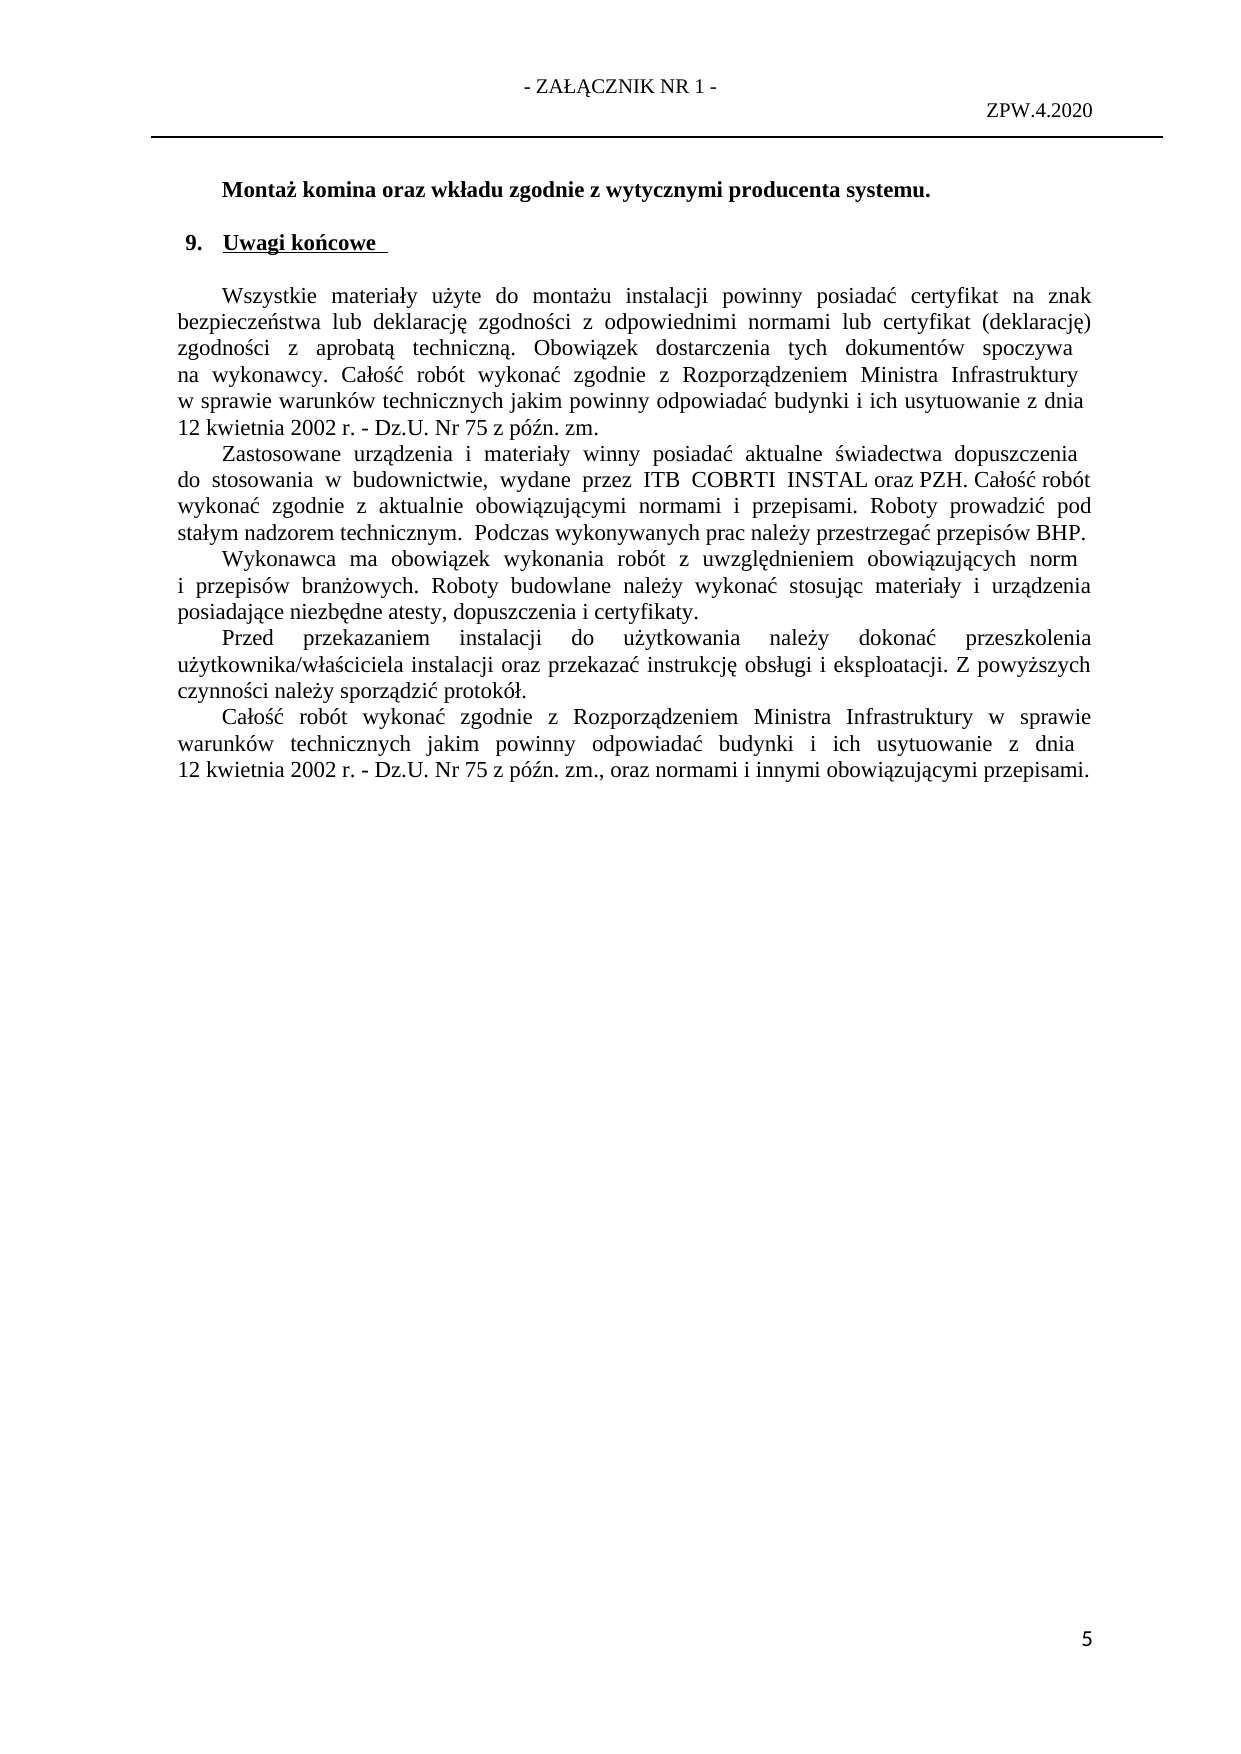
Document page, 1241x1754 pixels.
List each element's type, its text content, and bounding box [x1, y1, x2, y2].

text Wykonawca ma obowiązek wykonania robót z uwzględnieniem obowiązujących norm i przepisów branżowych. Roboty budowlane należy wykonać stosując materiały i urządzenia posiadające niezbędne atesty, dopuszczenia i certyfikaty. [177, 545, 1092, 624]
list Uwagi końcowe [185, 229, 1092, 255]
text Zastosowane urządzenia i materiały winny posiadać aktualne świadectwa dopuszczenia do stosowania w budownictwie, wydane przez ITB COBRTI INSTAL oraz PZH. Całość robót wykonać zgodnie z aktualnie obowiązującymi normami i przepisami. Roboty prowadzić pod stałym nadzorem technicznym. Podczas wykonywanych prac należy przestrzegać przepisów BHP. [177, 440, 1092, 545]
text Wszystkie materiały użyte do montażu instalacji powinny posiadać certyfikat na znak bezpieczeństwa lub deklarację zgodności z odpowiednimi normami lub certyfikat (deklarację) zgodności z aprobatą techniczną. Obowiązek dostarczenia tych dokumentów spoczywa na wykonawcy. Całość robót wykonać zgodnie z Rozporządzeniem Ministra Infrastruktury w sprawie warunków technicznych jakim powinny odpowiadać budynki i ich usytuowanie z dnia 12 kwietnia 2002 r. - Dz.U. Nr 75 z późn. zm. [177, 282, 1092, 440]
text Przed przekazaniem instalacji do użytkowania należy dokonać przeszkolenia użytkownika/właściciela instalacji oraz przekazać instrukcję obsługi i eksploatacji. Z powyższych czynności należy sporządzić protokół. [177, 624, 1092, 703]
text Montaż komina oraz wkładu zgodnie z wytycznymi producenta systemu. [177, 176, 1092, 203]
text Całość robót wykonać zgodnie z Rozporządzeniem Ministra Infrastruktury w sprawie warunków technicznych jakim powinny odpowiadać budynki i ich usytuowanie z dnia 12 kwietnia 2002 r. - Dz.U. Nr 75 z późn. zm., oraz normami i innymi obowiązującymi przepisami. [177, 703, 1092, 782]
